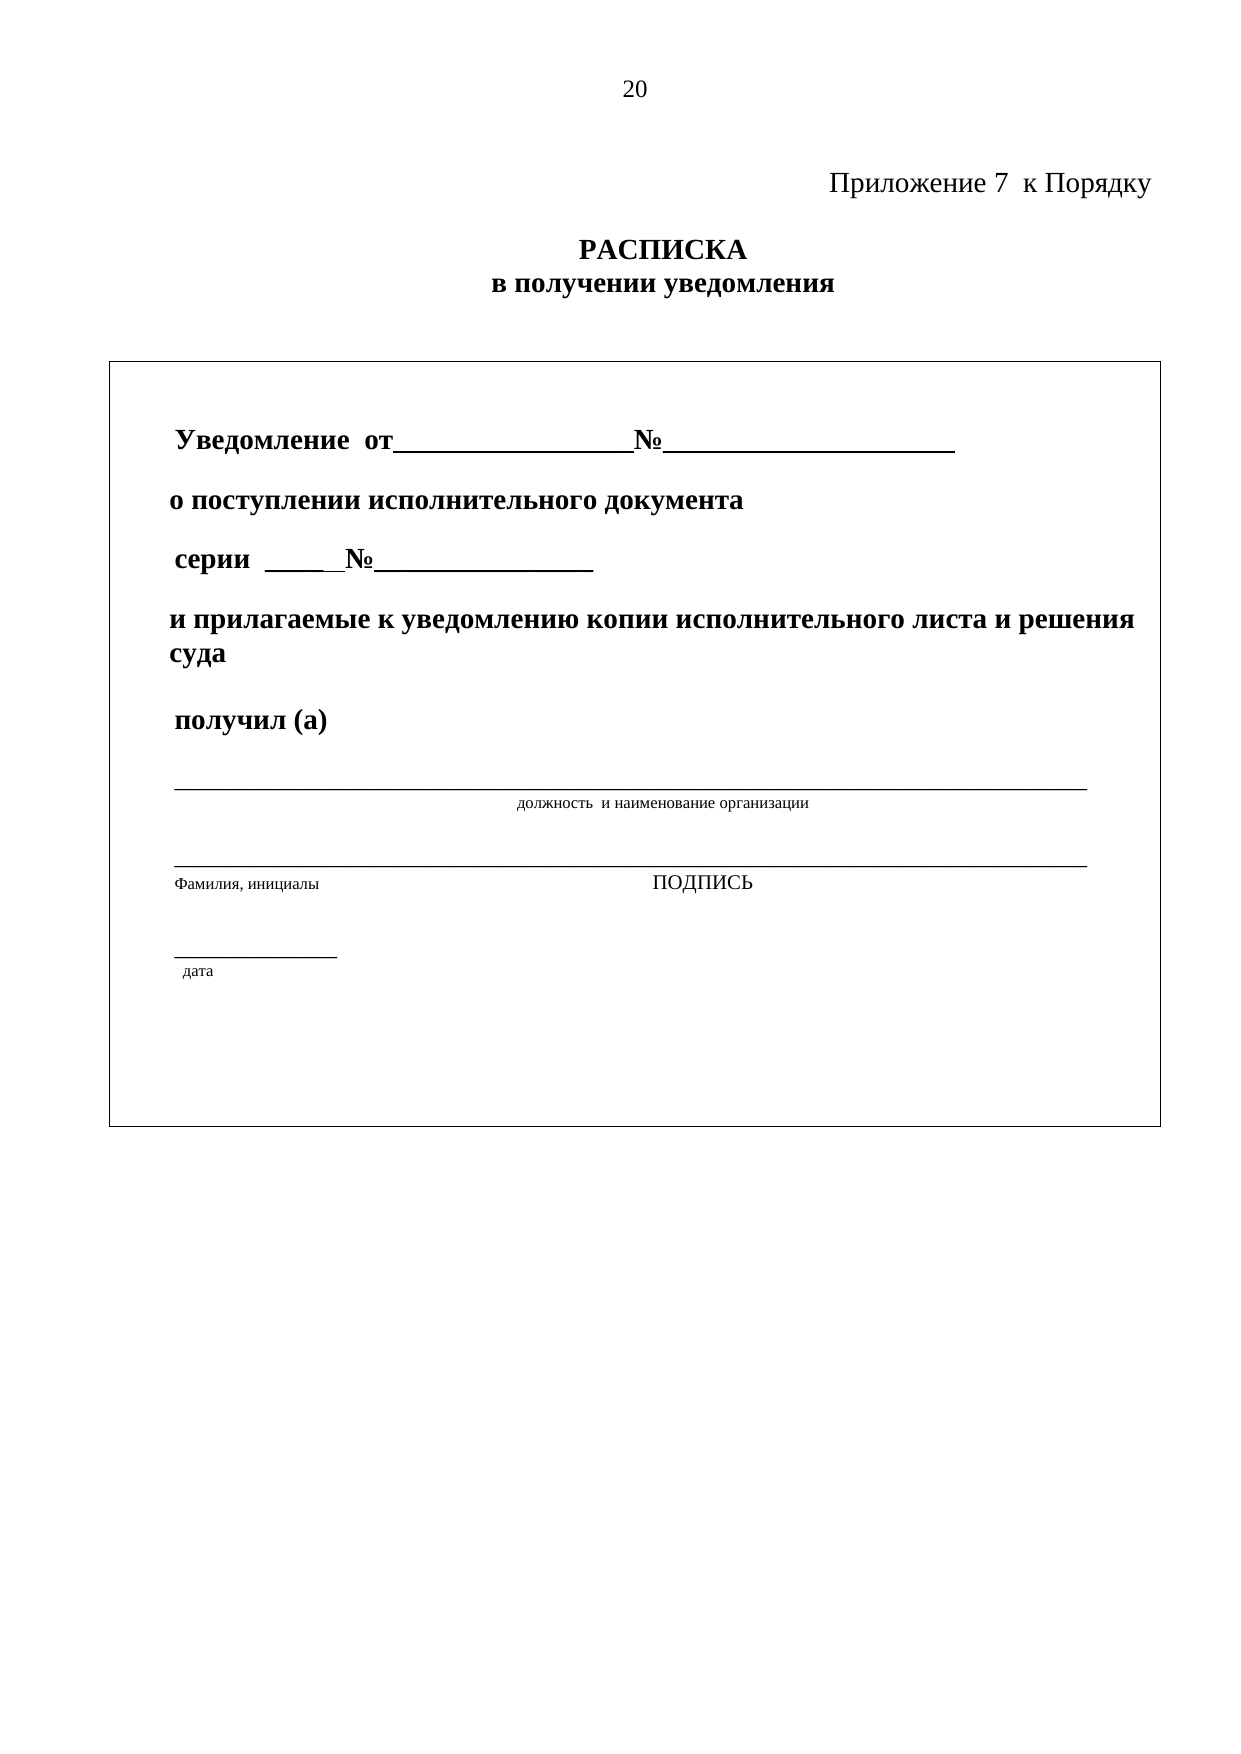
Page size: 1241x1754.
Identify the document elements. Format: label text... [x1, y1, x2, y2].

text Уведомление от _______________ №____________________ [118, 422, 1152, 455]
text и прилагаемые к уведомлению копии исполнительного листа и решения [118, 602, 1152, 635]
text в получении уведомления [118, 265, 1152, 299]
text серии ____ №_______________ [118, 542, 1152, 575]
text суда [118, 635, 1152, 669]
text _________________________________________________________________________ [118, 841, 1152, 870]
text Приложение 7 к Порядку [118, 165, 1152, 198]
text _____________ [118, 932, 1152, 961]
text должность и наименование организации [118, 793, 1152, 812]
text о поступлении исполнительного документа [118, 482, 1152, 515]
text дата [118, 961, 1152, 980]
text _________________________________________________________________________ [118, 764, 1152, 793]
text Фамилия, инициалы ПОДПИСЬ [118, 870, 1152, 894]
text получил (а) [118, 702, 1152, 736]
text РАСПИСКА [118, 232, 1152, 265]
